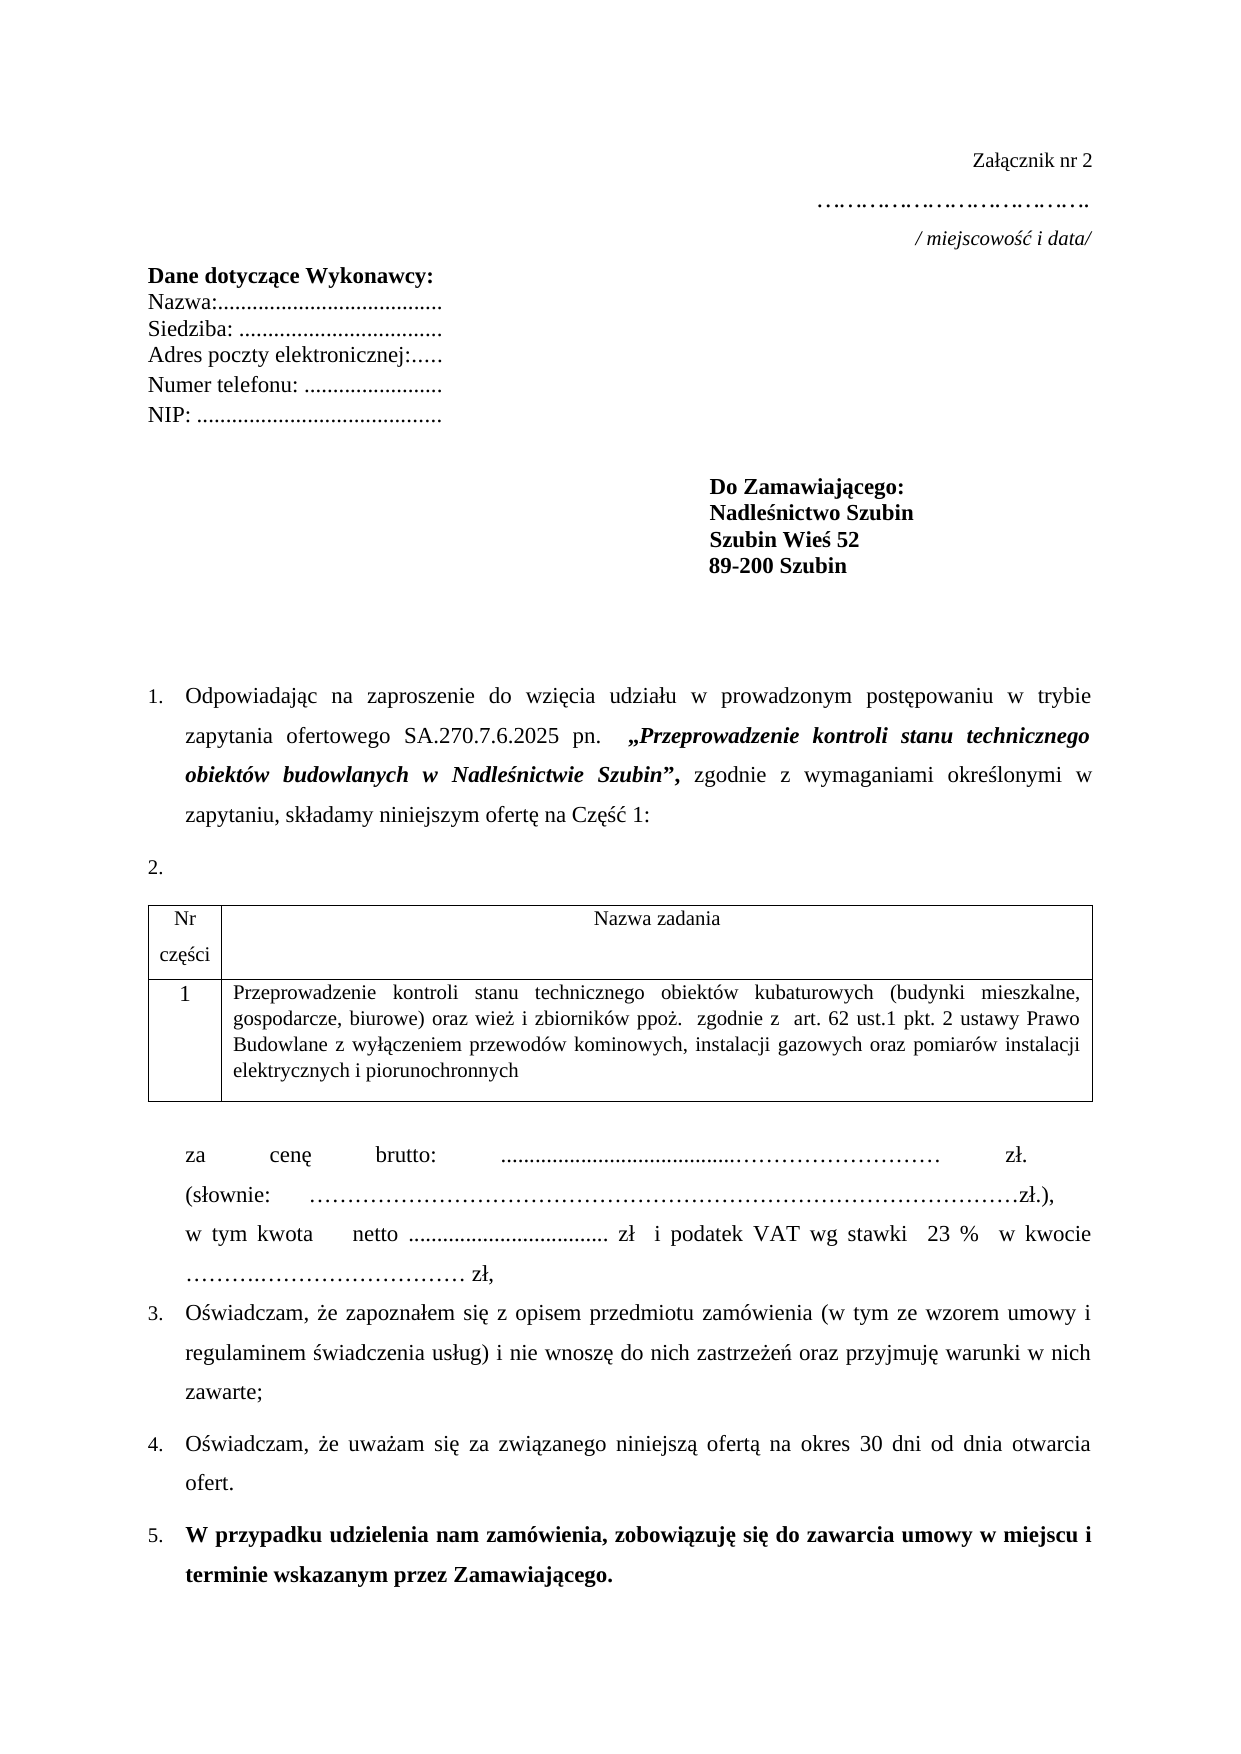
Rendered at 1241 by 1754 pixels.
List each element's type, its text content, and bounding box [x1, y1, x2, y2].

table_cell Przeprowadzenie kontroli stanu technicznego obiektów kubaturowych (budynki mieszkalne, gospodarcze, biurowe) oraz wież i zbiorników ppoż. zgodnie z art. 62 ust.1 pkt. 2 ustawy Prawo Budowlane z wyłączeniem przewodów kominowych, instalacji gazowych oraz pomiarów instalacji elektrycznych i piorunochronnych [222, 980, 1092, 1101]
text / miejscowość i data/ [148, 225, 1093, 249]
list W przypadku udzielenia nam zamówienia, zobowiązuję się do zawarcia umowy w miejscu i terminie wskazanym przez Zamawiającego. [148, 1521, 1093, 1587]
text Do Zamawiającego: [709, 473, 1093, 499]
table_cell 1 [149, 980, 221, 1101]
text Numer telefonu: [148, 371, 1093, 398]
text ………………………………. [148, 184, 1093, 213]
text Szubin Wieś 52 [709, 526, 1093, 552]
list Odpowiadając na zaproszenie do wzięcia udziału w prowadzonym postępowaniu w trybie zapytania ofertowego SA.270.7.6.2025 pn. „Przeprowadzenie kontroli stanu technicznego obiektów budowlanych w Nadleśnictwie Szubin”, zgodnie z wymaganiami określonymi w zapytaniu, składamy niniejszym ofertę na Część 1: [148, 682, 1093, 827]
list Oświadczam, że zapoznałem się z opisem przedmiotu zamówienia (w tym ze wzorem umowy i regulaminem świadczenia usług) i nie wnoszę do nich zastrzeżeń oraz przyjmuję warunki w nich zawarte; [148, 1299, 1093, 1404]
text 89-200 Szubin [709, 552, 1093, 578]
text Dane dotyczące Wykonawcy: [148, 262, 1093, 288]
table_header Nr części [149, 906, 221, 979]
text Nazwa: [148, 288, 1093, 315]
text Siedziba: [148, 315, 1093, 341]
table_header Nazwa zadania [222, 906, 1092, 979]
text Nadleśnictwo Szubin [709, 499, 1093, 526]
list Oświadczam, że uważam się za związanego niniejszą ofertą na okres 30 dni od dnia otwarcia ofert. [148, 1430, 1093, 1496]
text Załącznik nr 2 [148, 148, 1093, 172]
list za cenę brutto: .........................................……………………… zł. (słownie: …………………………………………………………………………………zł.), w tym kwota netto ................................... zł i podatek VAT wg stawki 23 % w kwocie ……….……………………… zł, [185, 1141, 1093, 1286]
text NIP: [148, 401, 1093, 428]
text Adres poczty elektronicznej: [148, 341, 1093, 367]
